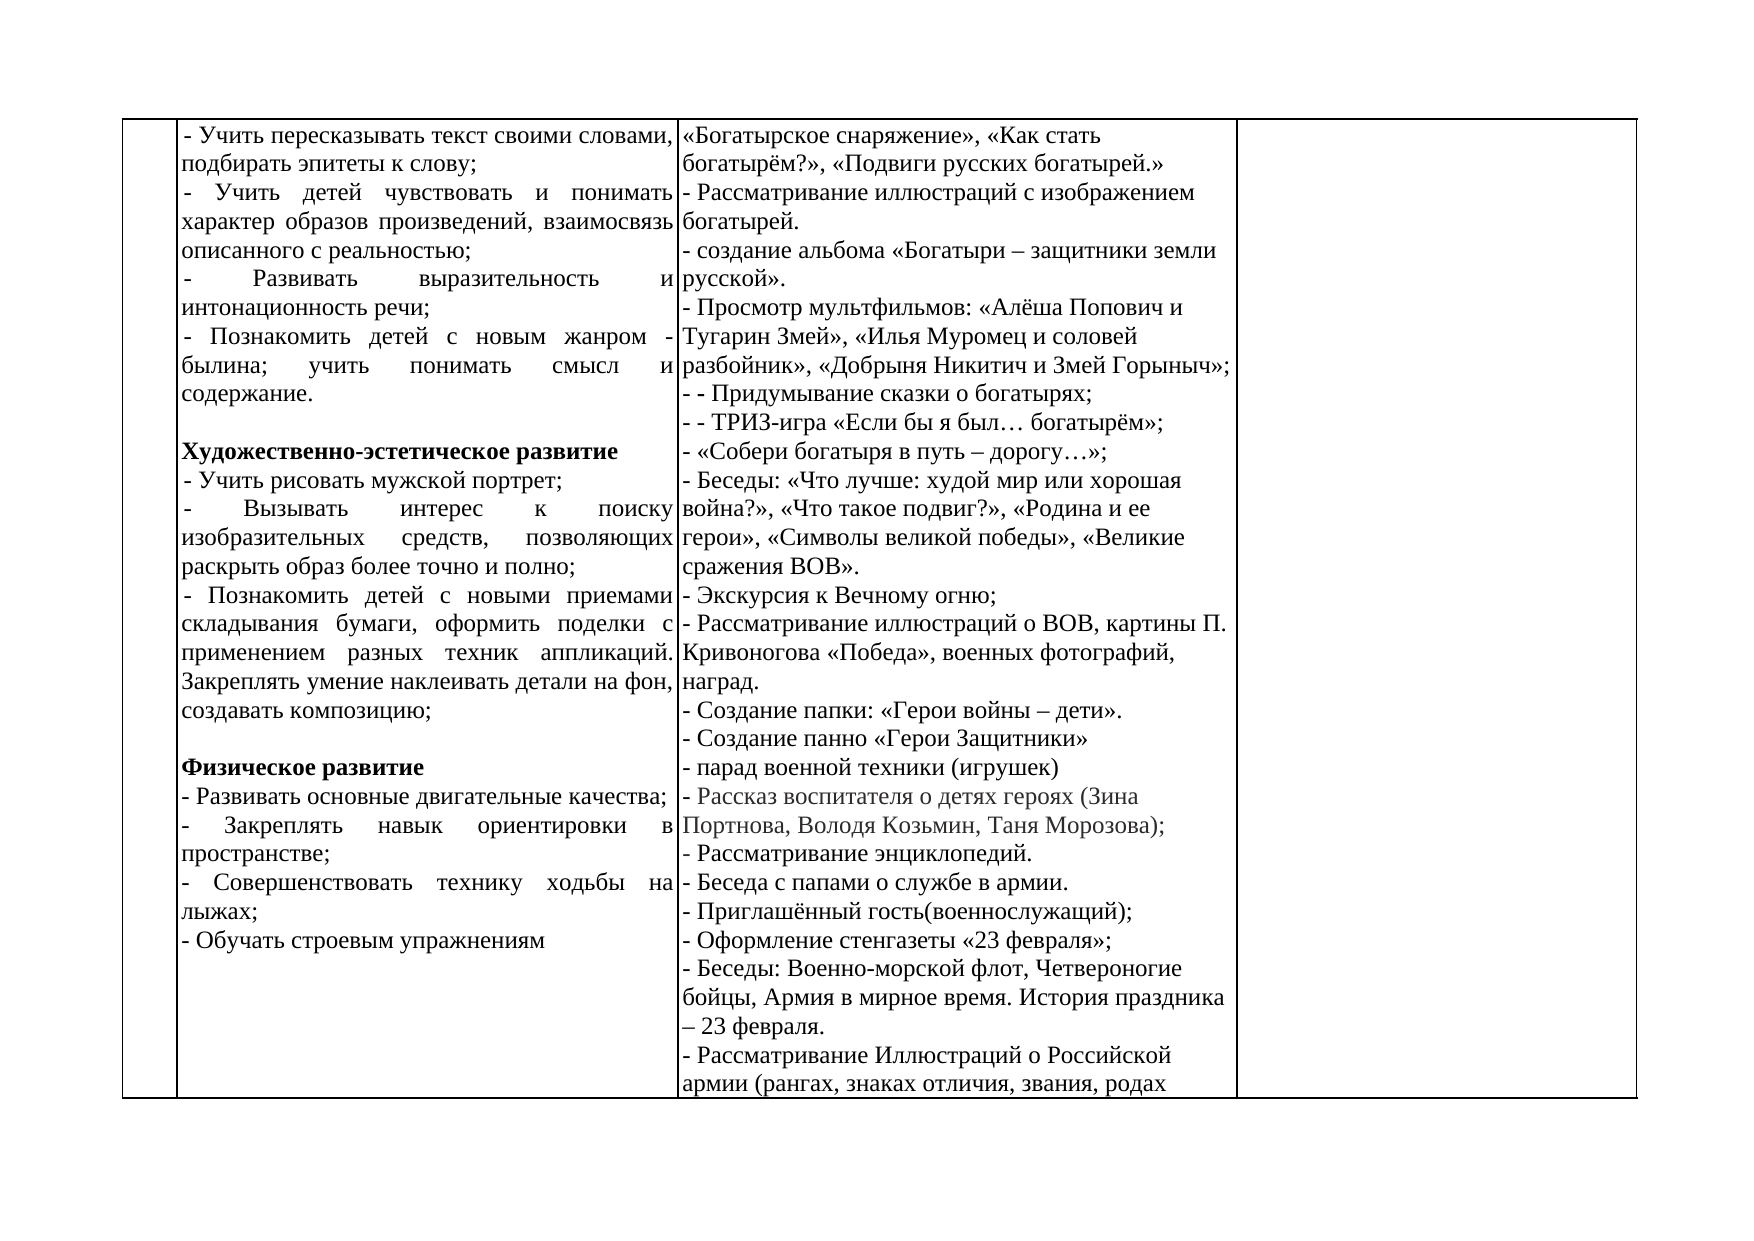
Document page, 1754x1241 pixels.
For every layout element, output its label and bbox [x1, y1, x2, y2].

table_cell [1238, 120, 1636, 1097]
table_cell [679, 120, 1236, 1097]
table_cell [178, 120, 677, 1097]
table_cell [123, 120, 176, 1097]
